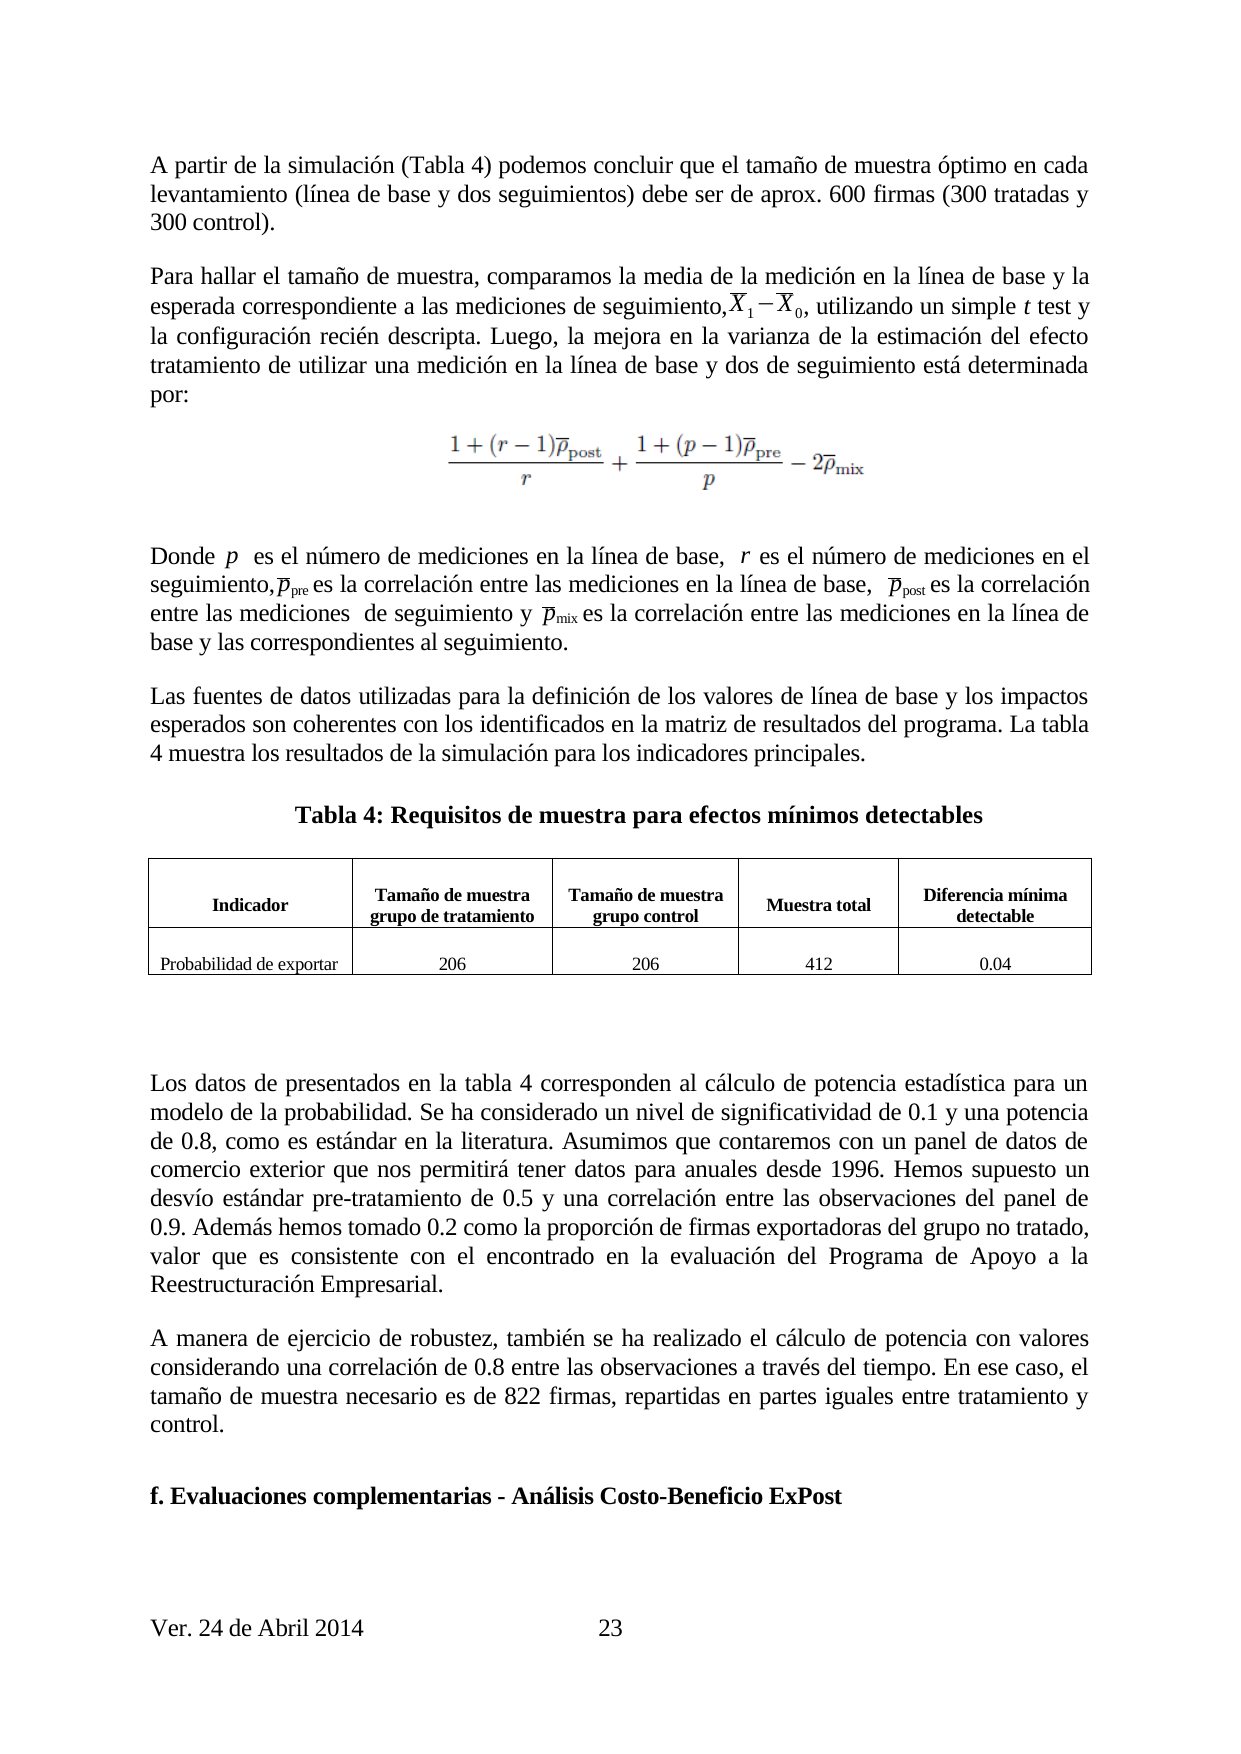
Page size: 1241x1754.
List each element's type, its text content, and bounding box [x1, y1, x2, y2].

table_header Tamaño de muestra grupo de tratamiento [353, 859, 552, 927]
table_header Diferencia mínima detectable [899, 859, 1091, 927]
text Los datos de presentados en la tabla 4 corresponden al cálculo de potencia estadística para un modelo de la probabilidad. Se ha considerado un nivel de significatividad de 0.1 y una potencia de 0.8, como es estándar en la literatura. Asumimos que contaremos con un panel de datos de comercio exterior que nos permitirá tener datos para anuales desde 1996. Hemos supuesto un desvío estándar pre-tratamiento de 0.5 y una correlación entre las observaciones del panel de 0.9. Además hemos tomado 0.2 como la proporción de firmas exportadoras del grupo no tratado, valor que es consistente con el encontrado en la evaluación del Programa de Apoyo a la Reestructuración Empresarial. [150, 1068, 1090, 1298]
table_header Indicador [149, 859, 352, 927]
text Tabla 4: Requisitos de muestra para efectos mínimos detectables [187, 800, 1090, 829]
text Las fuentes de datos utilizadas para la definición de los valores de línea de base y los impactos esperados son coherentes con los identificados en la matriz de resultados del programa. La tabla 4 muestra los resultados de la simulación para los indicadores principales. [150, 681, 1090, 767]
text Donde es el número de mediciones en la línea de base, es el número de mediciones en el seguimiento,pre es la correlación entre las mediciones en la línea de base, post es la correlación entre las mediciones de seguimiento y mix es la correlación entre las mediciones en la línea de base y las correspondientes al seguimiento. [150, 541, 1090, 656]
text A partir de la simulación (Tabla 4) podemos concluir que el tamaño de muestra óptimo en cada levantamiento (línea de base y dos seguimientos) debe ser de aprox. 600 firmas (300 tratadas y 300 control). [150, 150, 1090, 236]
picture [433, 420, 882, 502]
table_cell 0.04 [899, 928, 1091, 974]
text f. Evaluaciones complementarias - Análisis Costo-Beneficio ExPost [150, 1481, 1090, 1510]
table_cell 206 [553, 928, 738, 974]
table_cell Probabilidad de exportar [149, 928, 352, 974]
table_header Tamaño de muestra grupo control [553, 859, 738, 927]
text A manera de ejercicio de robustez, también se ha realizado el cálculo de potencia con valores considerando una correlación de 0.8 entre las observaciones a través del tiempo. En ese caso, el tamaño de muestra necesario es de 822 firmas, repartidas en partes iguales entre tratamiento y control. [150, 1323, 1090, 1438]
table_cell 412 [739, 928, 898, 974]
table_cell 206 [353, 928, 552, 974]
text Para hallar el tamaño de muestra, comparamos la media de la medición en la línea de base y la esperada correspondiente a las mediciones de seguimiento,, utilizando un simple t test y la configuración recién descripta. Luego, la mejora en la varianza de la estimación del efecto tratamiento de utilizar una medición en la línea de base y dos de seguimiento está determinada por: [150, 261, 1090, 408]
table_header Muestra total [739, 859, 898, 927]
